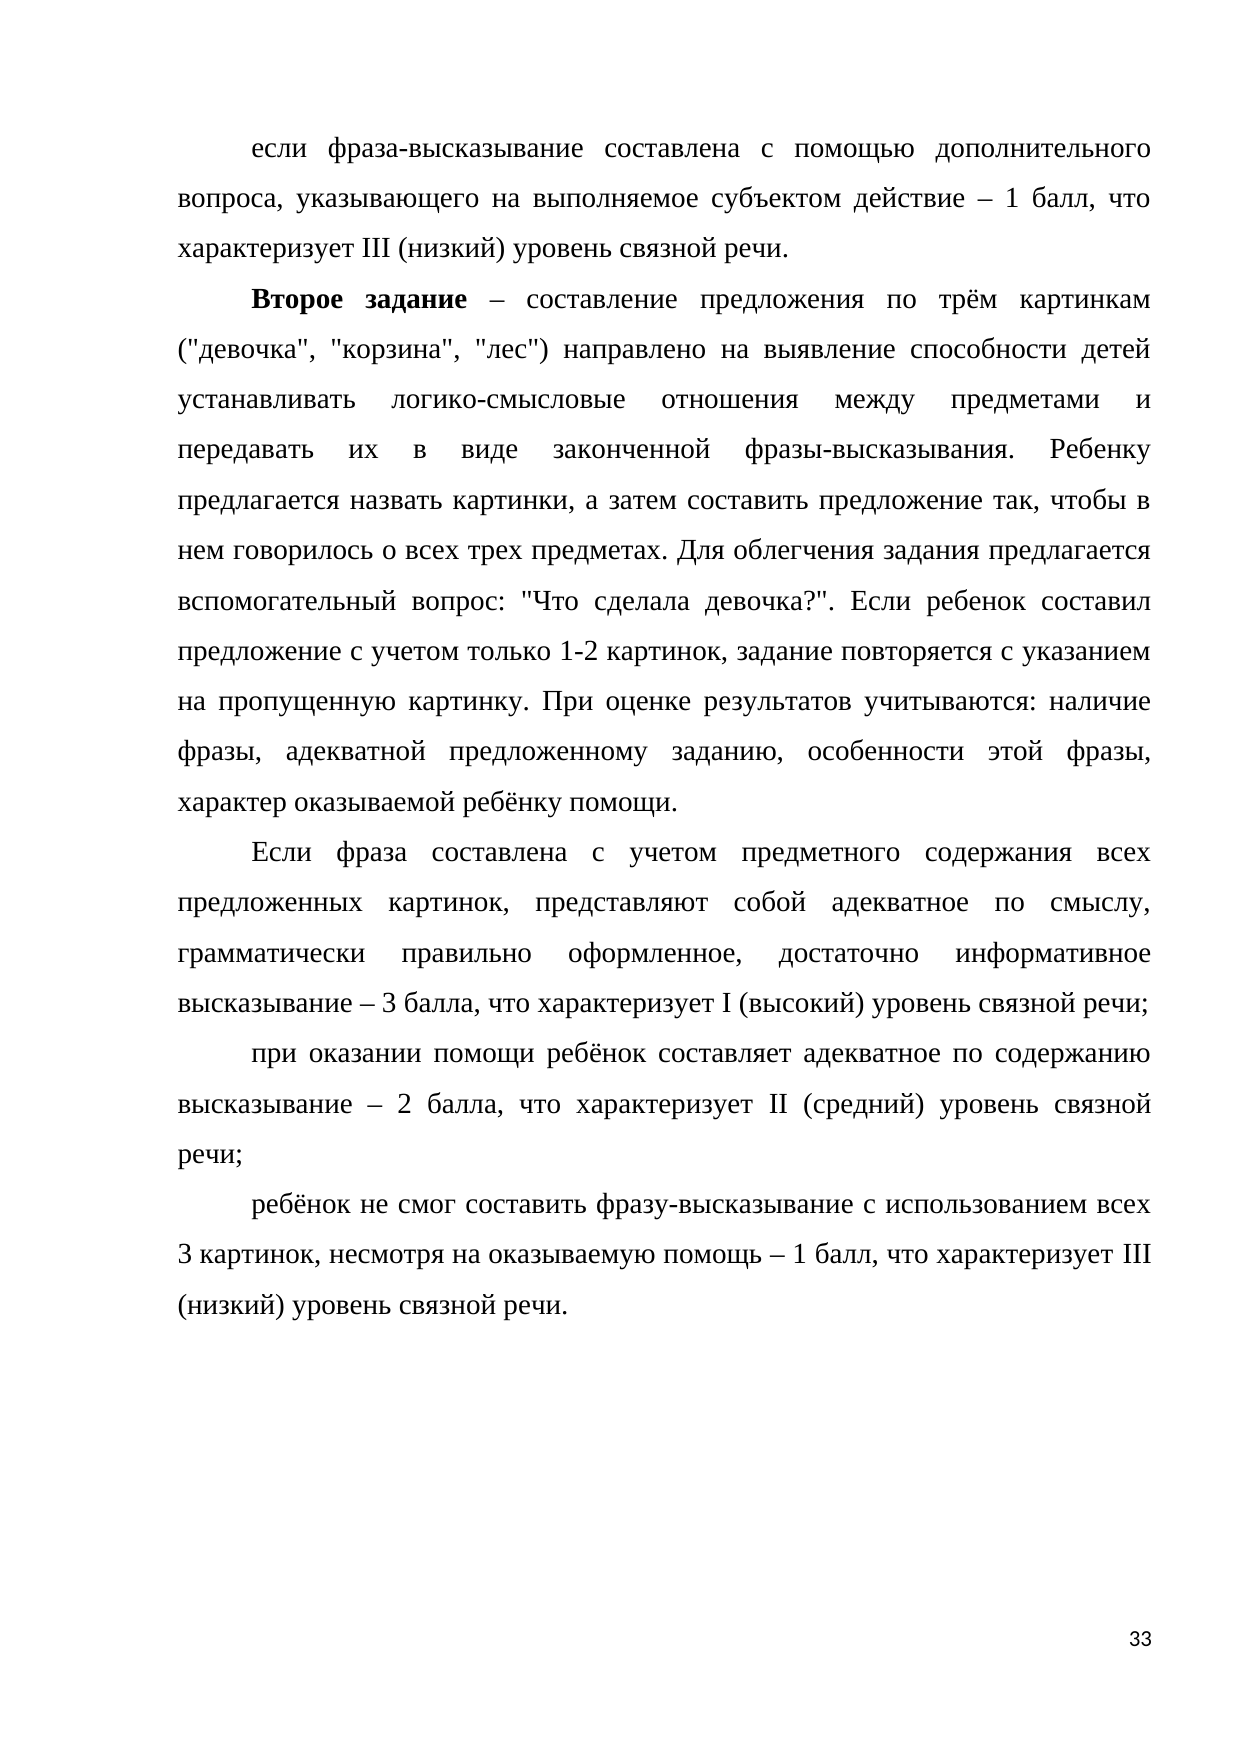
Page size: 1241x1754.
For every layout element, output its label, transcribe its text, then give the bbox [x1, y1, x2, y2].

text Если фраза составлена с учетом предметного содержания всех предложенных картинок, представляют собой адекватное по смыслу, грамматически правильно оформленное, достаточно информативное высказывание – 3 балла, что характеризует I (высокий) уровень связной речи; [177, 834, 1152, 1019]
text при оказании помощи ребёнок составляет адекватное по содержанию высказывание – 2 балла, что характеризует II (средний) уровень связной речи; [177, 1035, 1152, 1169]
text если фраза-высказывание составлена с помощью дополнительного вопроса, указывающего на выполняемое субъектом действие – 1 балл, что характеризует III (низкий) уровень связной речи. [177, 130, 1152, 264]
text ребёнок не смог составить фразу-высказывание с использованием всех 3 картинок, несмотря на оказываемую помощь – 1 балл, что характеризует III (низкий) уровень связной речи. [177, 1186, 1152, 1321]
text Второе задание – составление предложения по трём картинкам ("девочка", "корзина", "лес") направлено на выявление способности детей устанавливать логико-смысловые отношения между предметами и передавать их в виде законченной фразы-высказывания. Ребенку предлагается назвать картинки, а затем составить предложение так, чтобы в нем говорилось о всех трех предметах. Для облегчения задания предлагается вспомогательный вопрос: "Что сделала девочка?". Если ребенок составил предложение с учетом только 1-2 картинок, задание повторяется с указанием на пропущенную картинку. При оценке результатов учитываются: наличие фразы, адекватной предложенному заданию, особенности этой фразы, характер оказываемой ребёнку помощи. [177, 281, 1152, 817]
